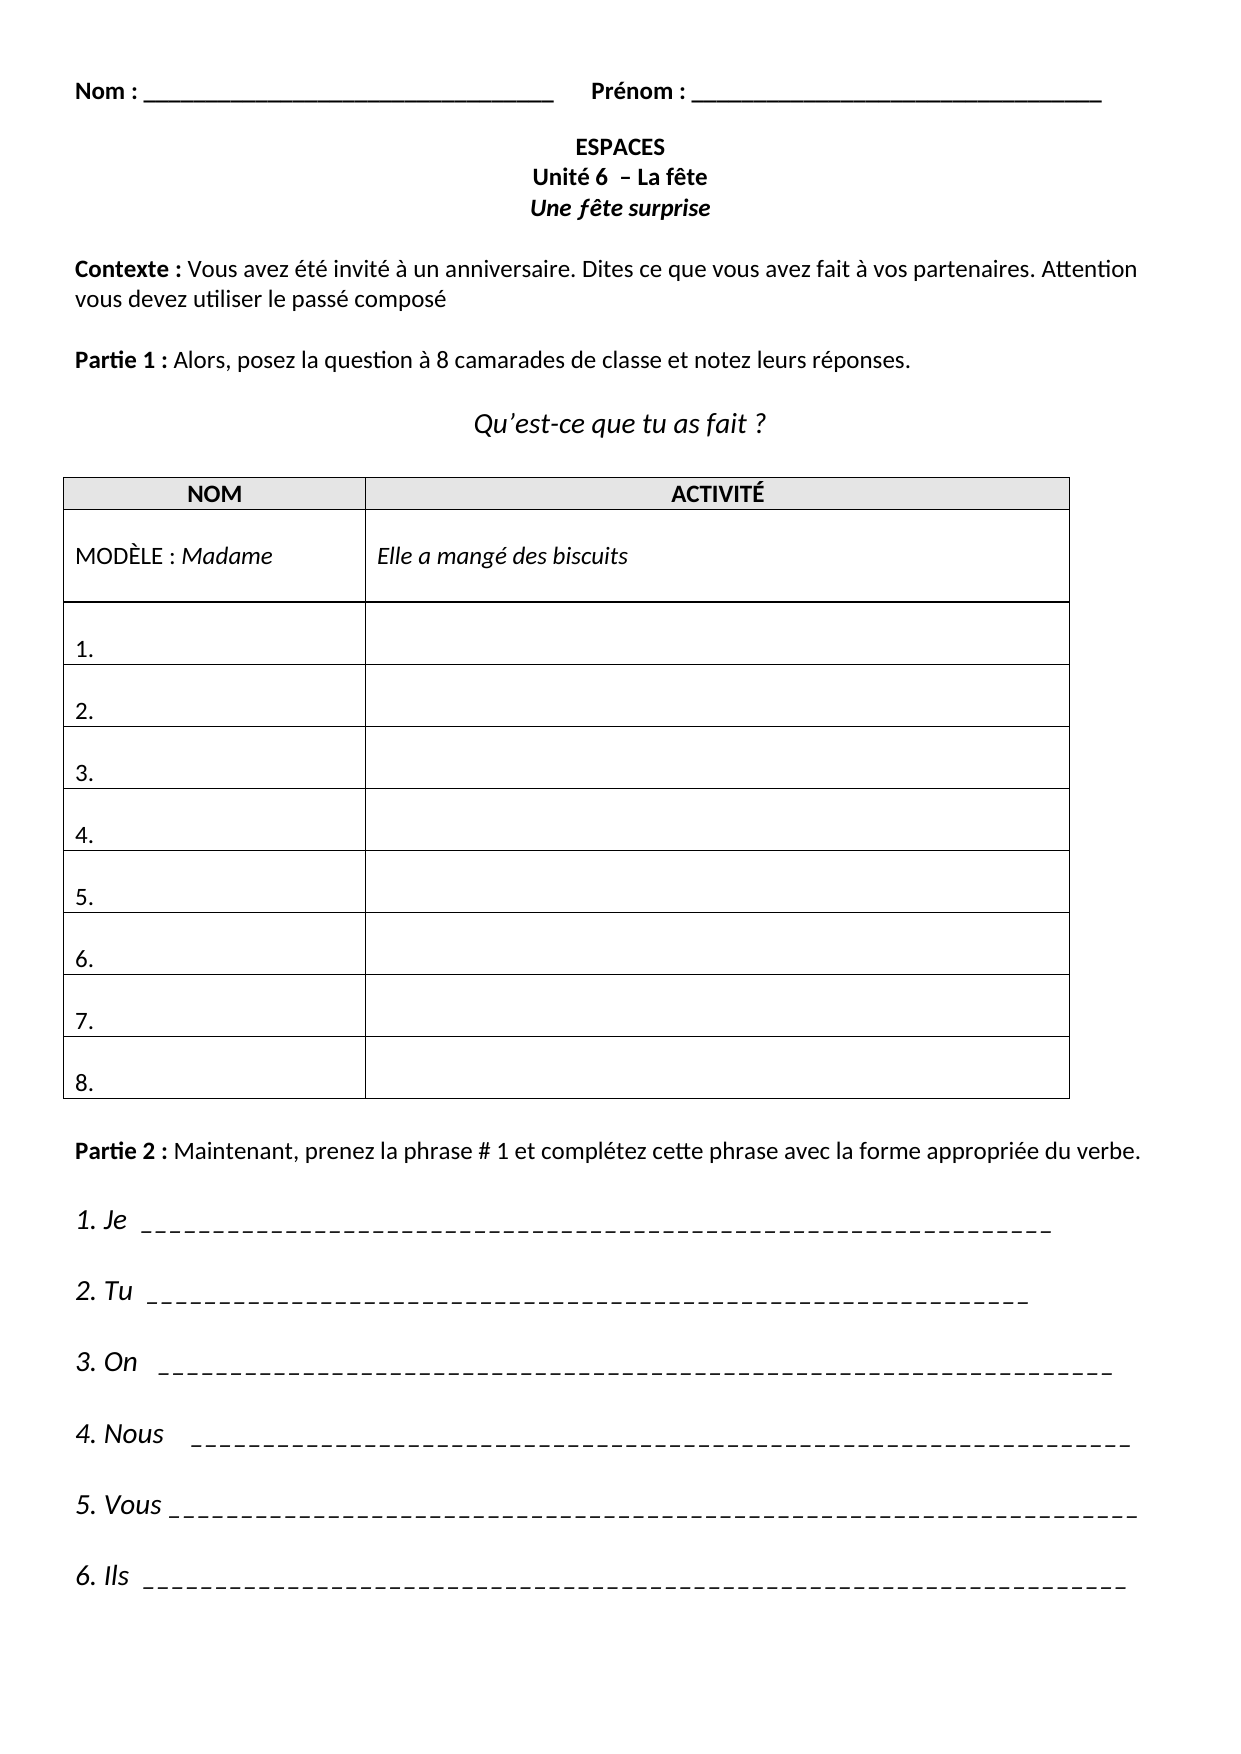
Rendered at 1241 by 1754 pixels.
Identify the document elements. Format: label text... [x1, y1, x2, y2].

text Partie 1 : Alors, posez la question à 8 camarades de classe et notez leurs réponses. [75, 344, 1165, 375]
table_cell 6. [64, 913, 365, 974]
table_cell MODÈLE : Madame [64, 510, 365, 601]
table_cell [366, 913, 1069, 974]
table_cell Elle a mangé des biscuits [366, 510, 1069, 601]
table_cell 8. [64, 1037, 365, 1098]
text 5. Vous ___________________________________________________________________ [75, 1486, 1165, 1522]
text 4. Nous _________________________________________________________________ [75, 1415, 1165, 1450]
table_cell 1. [64, 603, 365, 663]
table_cell 2. [64, 665, 365, 726]
text 1. Je _______________________________________________________________ [75, 1201, 1165, 1237]
table_cell 7. [64, 975, 365, 1036]
table_cell [366, 1037, 1069, 1098]
text Nom : _________________________________ Prénom : _________________________________ [75, 75, 1165, 106]
text Une ƒête surprise [75, 192, 1165, 222]
table_header NOM [64, 478, 365, 509]
text 6. Ils ____________________________________________________________________ [75, 1557, 1165, 1593]
table_header ACTIVITÉ [366, 478, 1069, 509]
table_cell [366, 727, 1069, 788]
text 2. Tu _____________________________________________________________ [75, 1272, 1165, 1308]
text ESPACES [75, 131, 1165, 161]
text Contexte : Vous avez été invité à un anniversaire. Dites ce que vous avez fait à vos partenaires. Attention vous devez utiliser le passé composé [75, 253, 1165, 314]
table_cell [366, 975, 1069, 1036]
text Unité 6 – La fête [75, 161, 1165, 192]
table_cell 5. [64, 851, 365, 912]
text 3. On __________________________________________________________________ [75, 1343, 1165, 1379]
table_cell [366, 665, 1069, 726]
table_cell 3. [64, 727, 365, 788]
table_cell [366, 789, 1069, 850]
table_cell [366, 603, 1069, 663]
table_cell 4. [64, 789, 365, 850]
text Partie 2 : Maintenant, prenez la phrase # 1 et complétez cette phrase avec la forme appropriée du verbe. [75, 1135, 1165, 1165]
text Qu’est-ce que tu as fait ? [75, 406, 1165, 441]
table_cell [366, 851, 1069, 912]
